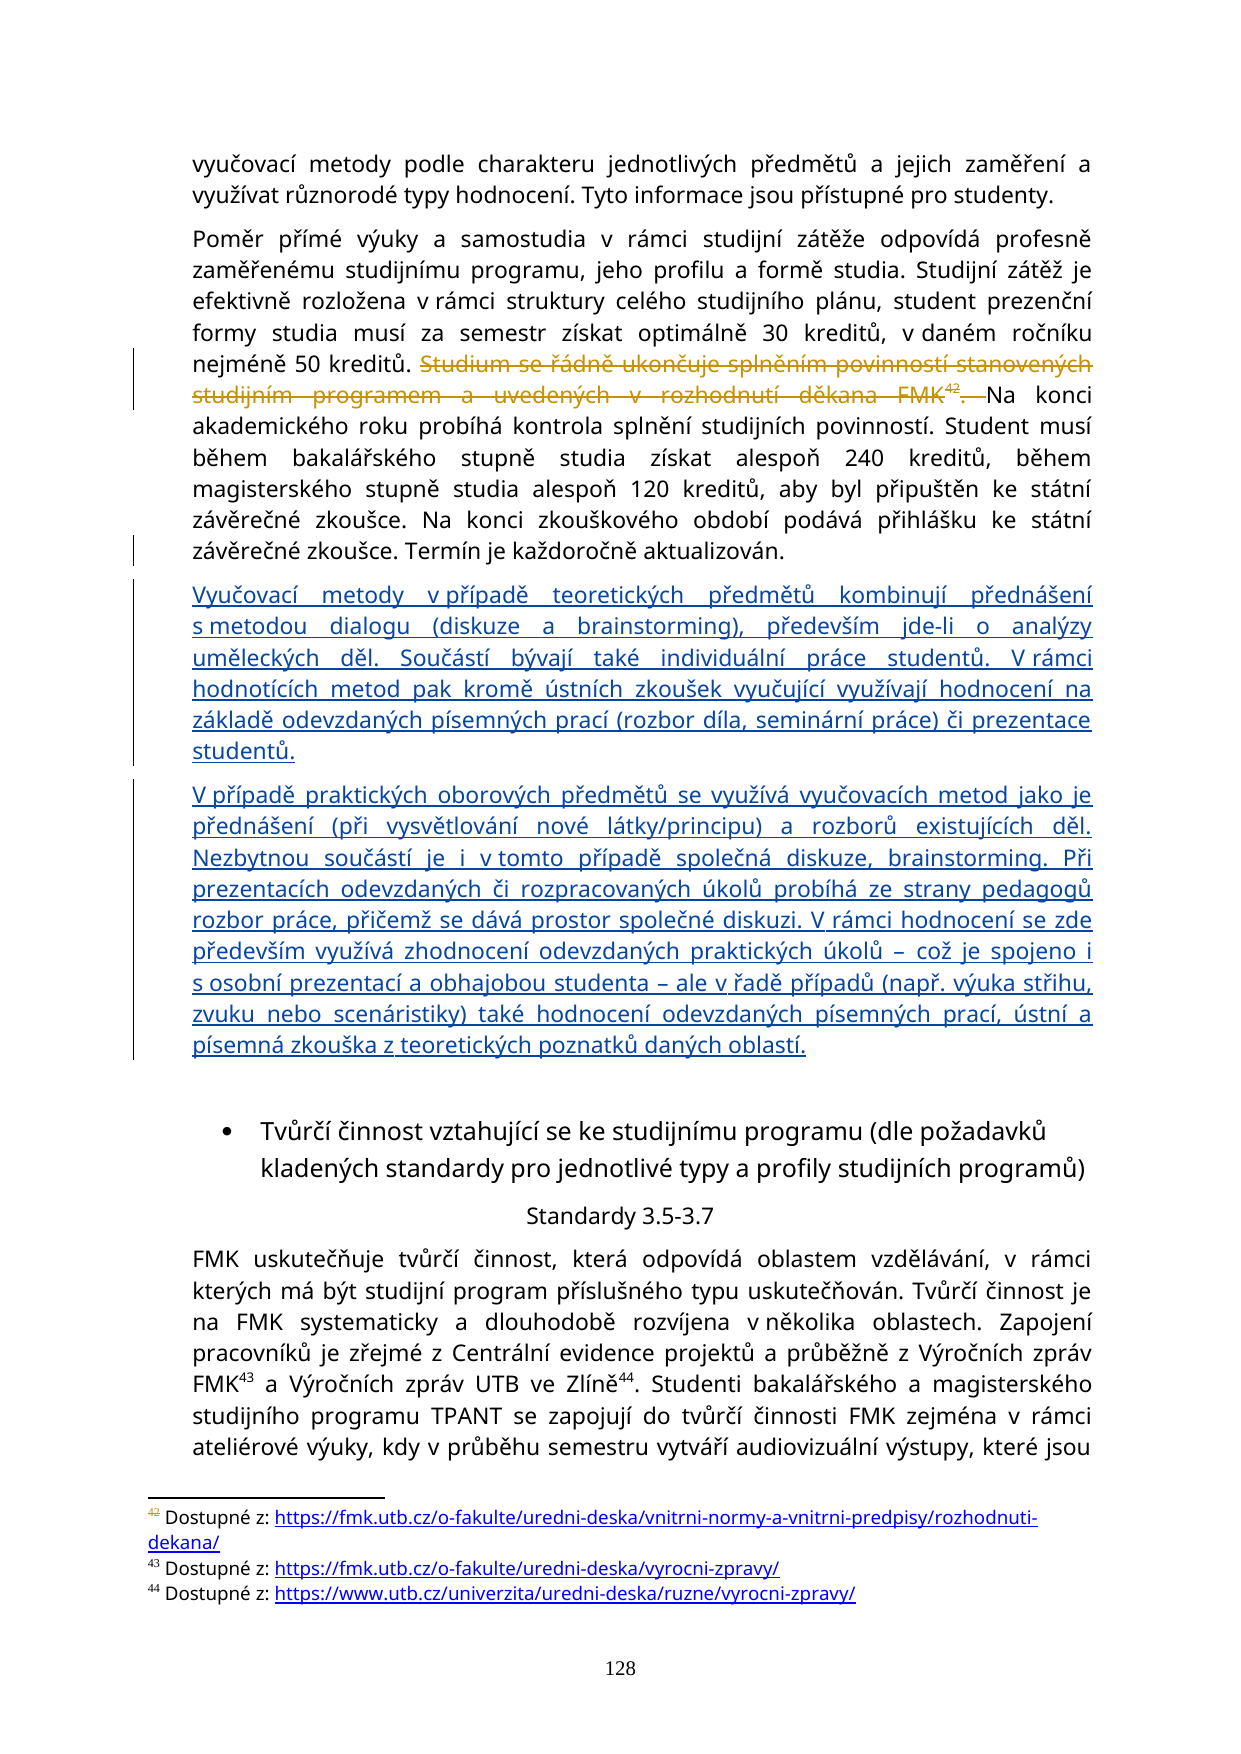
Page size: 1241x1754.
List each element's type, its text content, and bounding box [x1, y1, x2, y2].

text Standardy 3.5-3.7 [148, 1200, 1092, 1231]
subtitle Tvůrčí činnost vztahující se ke studijnímu programu (dle požadavků kladených standardy pro jednotlivé typy a profily studijních programů) [223, 1114, 1092, 1184]
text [192, 148, 1092, 210]
text Poměr přímé výuky a samostudia v rámci studijní zátěže odpovídá profesně zaměřenému studijnímu programu, jeho profilu a formě studia. Studijní zátěž je efektivně rozložena v rámci struktury celého studijního plánu, student prezenční formy studia musí za semestr získat optimálně 30 kreditů, v daném ročníku nejméně 50 kreditů. Na konci akademického roku probíhá kontrola splnění studijních povinností. Student musí během bakalářského stupně studia získat alespoň 240 kreditů, během magisterského stupně studia alespoň 120 kreditů, aby byl připuštěn ke státní závěrečné zkoušce. Na konci zkouškového období podává přihlášku ke státní závěrečné zkoušce. Termín je každoročně aktualizován. [192, 223, 1092, 566]
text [192, 1243, 1092, 1462]
